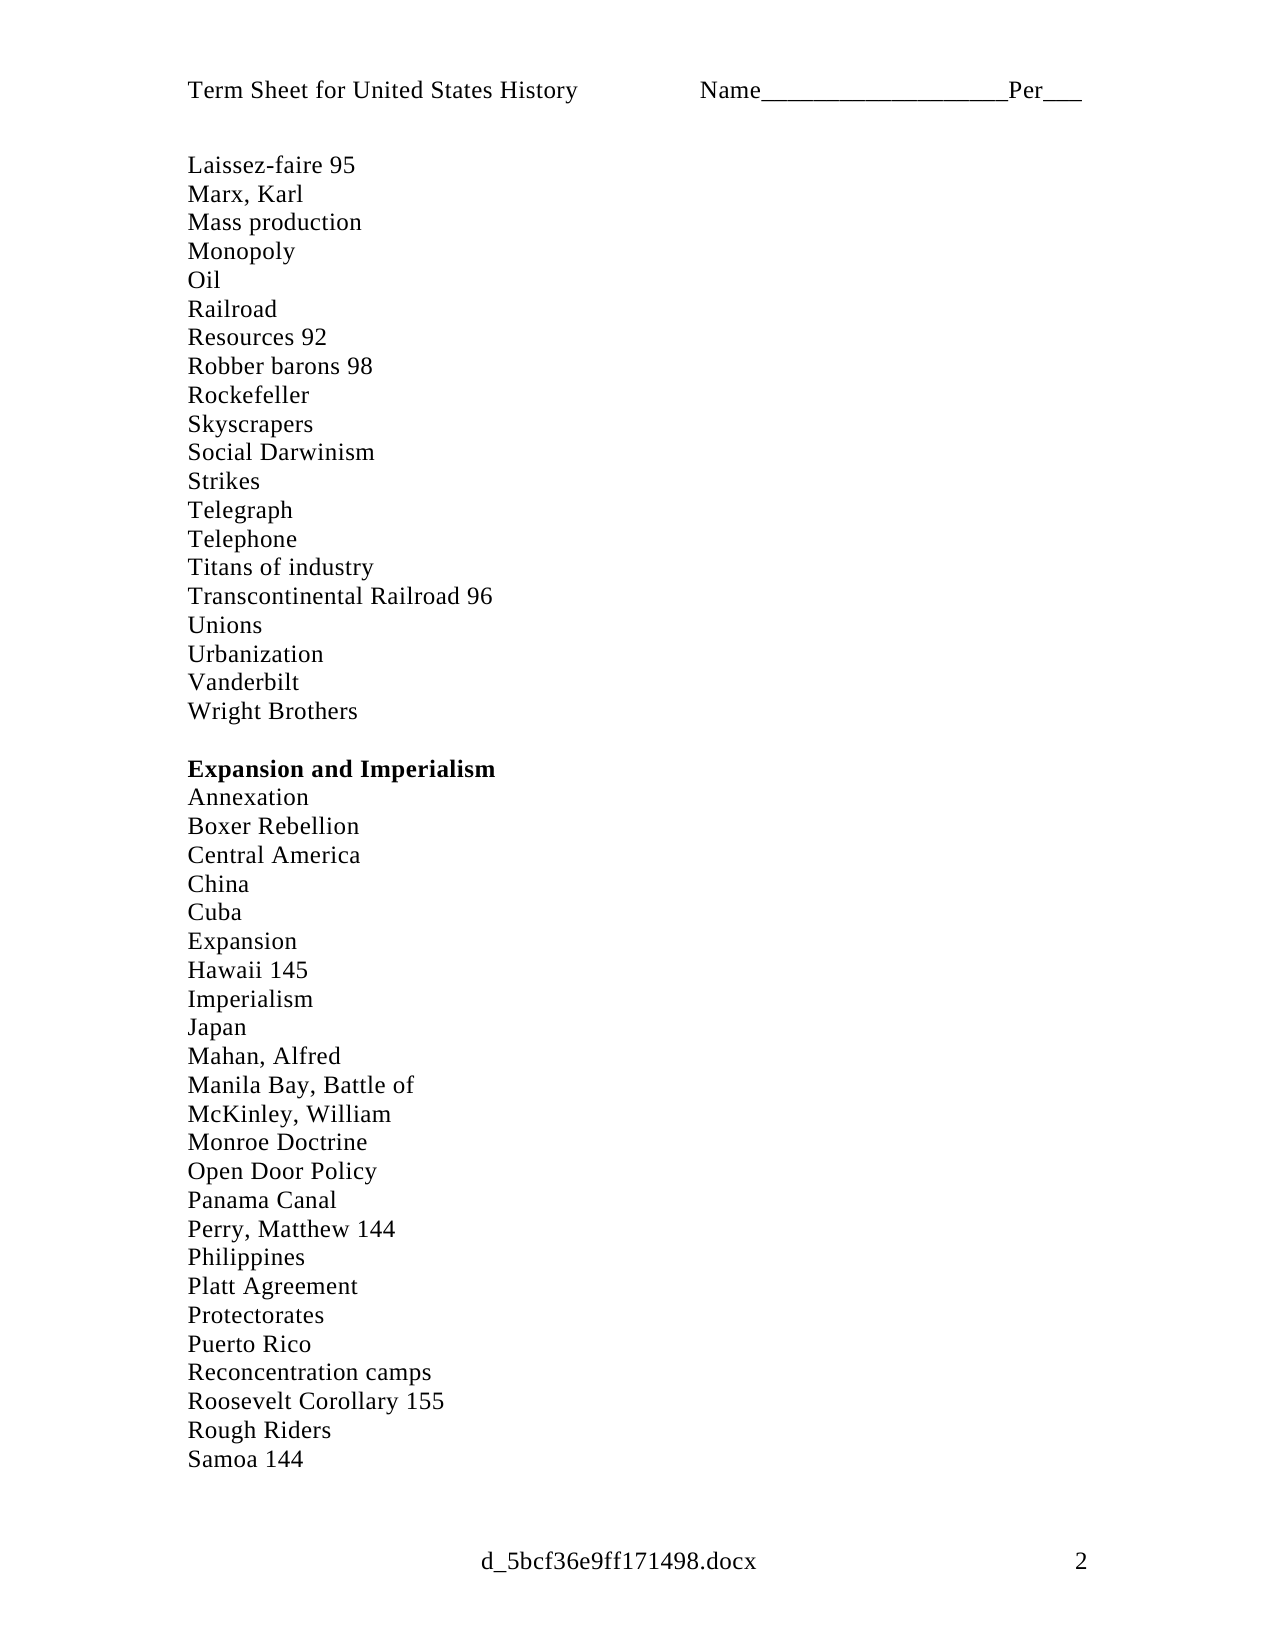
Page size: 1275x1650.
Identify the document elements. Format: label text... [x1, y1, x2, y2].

text Puerto Rico [187, 1329, 1087, 1357]
text Marx, Karl [187, 179, 1087, 207]
text Roosevelt Corollary 155 [187, 1386, 1087, 1415]
text Mass production [187, 207, 1087, 236]
text Open Door Policy [187, 1156, 1087, 1185]
text Titans of industry [187, 552, 1087, 581]
text Boxer Rebellion [187, 811, 1087, 840]
text Protectorates [187, 1300, 1087, 1329]
text Monopoly [187, 236, 1087, 265]
text Central America [187, 840, 1087, 869]
text Manila Bay, Battle of [187, 1070, 1087, 1099]
text Oil [187, 265, 1087, 294]
text Vanderbilt [187, 667, 1087, 696]
text Philippines [187, 1242, 1087, 1271]
text Rockefeller [187, 380, 1087, 409]
text Cuba [187, 897, 1087, 926]
text Monroe Doctrine [187, 1127, 1087, 1156]
text Social Darwinism [187, 437, 1087, 466]
text Imperialism [187, 984, 1087, 1012]
text Telephone [187, 524, 1087, 552]
text Laissez-faire 95 [187, 150, 1087, 179]
text Transcontinental Railroad 96 [187, 581, 1087, 610]
text Telegraph [187, 495, 1087, 524]
text Mahan, Alfred [187, 1041, 1087, 1070]
text Urbanization [187, 639, 1087, 667]
text Hawaii 145 [187, 955, 1087, 984]
text Skyscrapers [187, 409, 1087, 437]
text Resources 92 [187, 322, 1087, 351]
text Perry, Matthew 144 [187, 1214, 1087, 1242]
text Unions [187, 610, 1087, 639]
text Panama Canal [187, 1185, 1087, 1214]
text Robber barons 98 [187, 351, 1087, 380]
text Expansion and Imperialism [187, 754, 1087, 782]
text Reconcentration camps [187, 1357, 1087, 1386]
text Wright Brothers [187, 696, 1087, 725]
text Rough Riders [187, 1415, 1087, 1444]
text Samoa 144 [187, 1444, 1087, 1472]
text Japan [187, 1012, 1087, 1041]
text China [187, 869, 1087, 897]
text McKinley, William [187, 1099, 1087, 1127]
text Railroad [187, 294, 1087, 322]
text Annexation [187, 782, 1087, 811]
text Expansion [187, 926, 1087, 955]
text Strikes [187, 466, 1087, 495]
text Platt Agreement [187, 1271, 1087, 1300]
